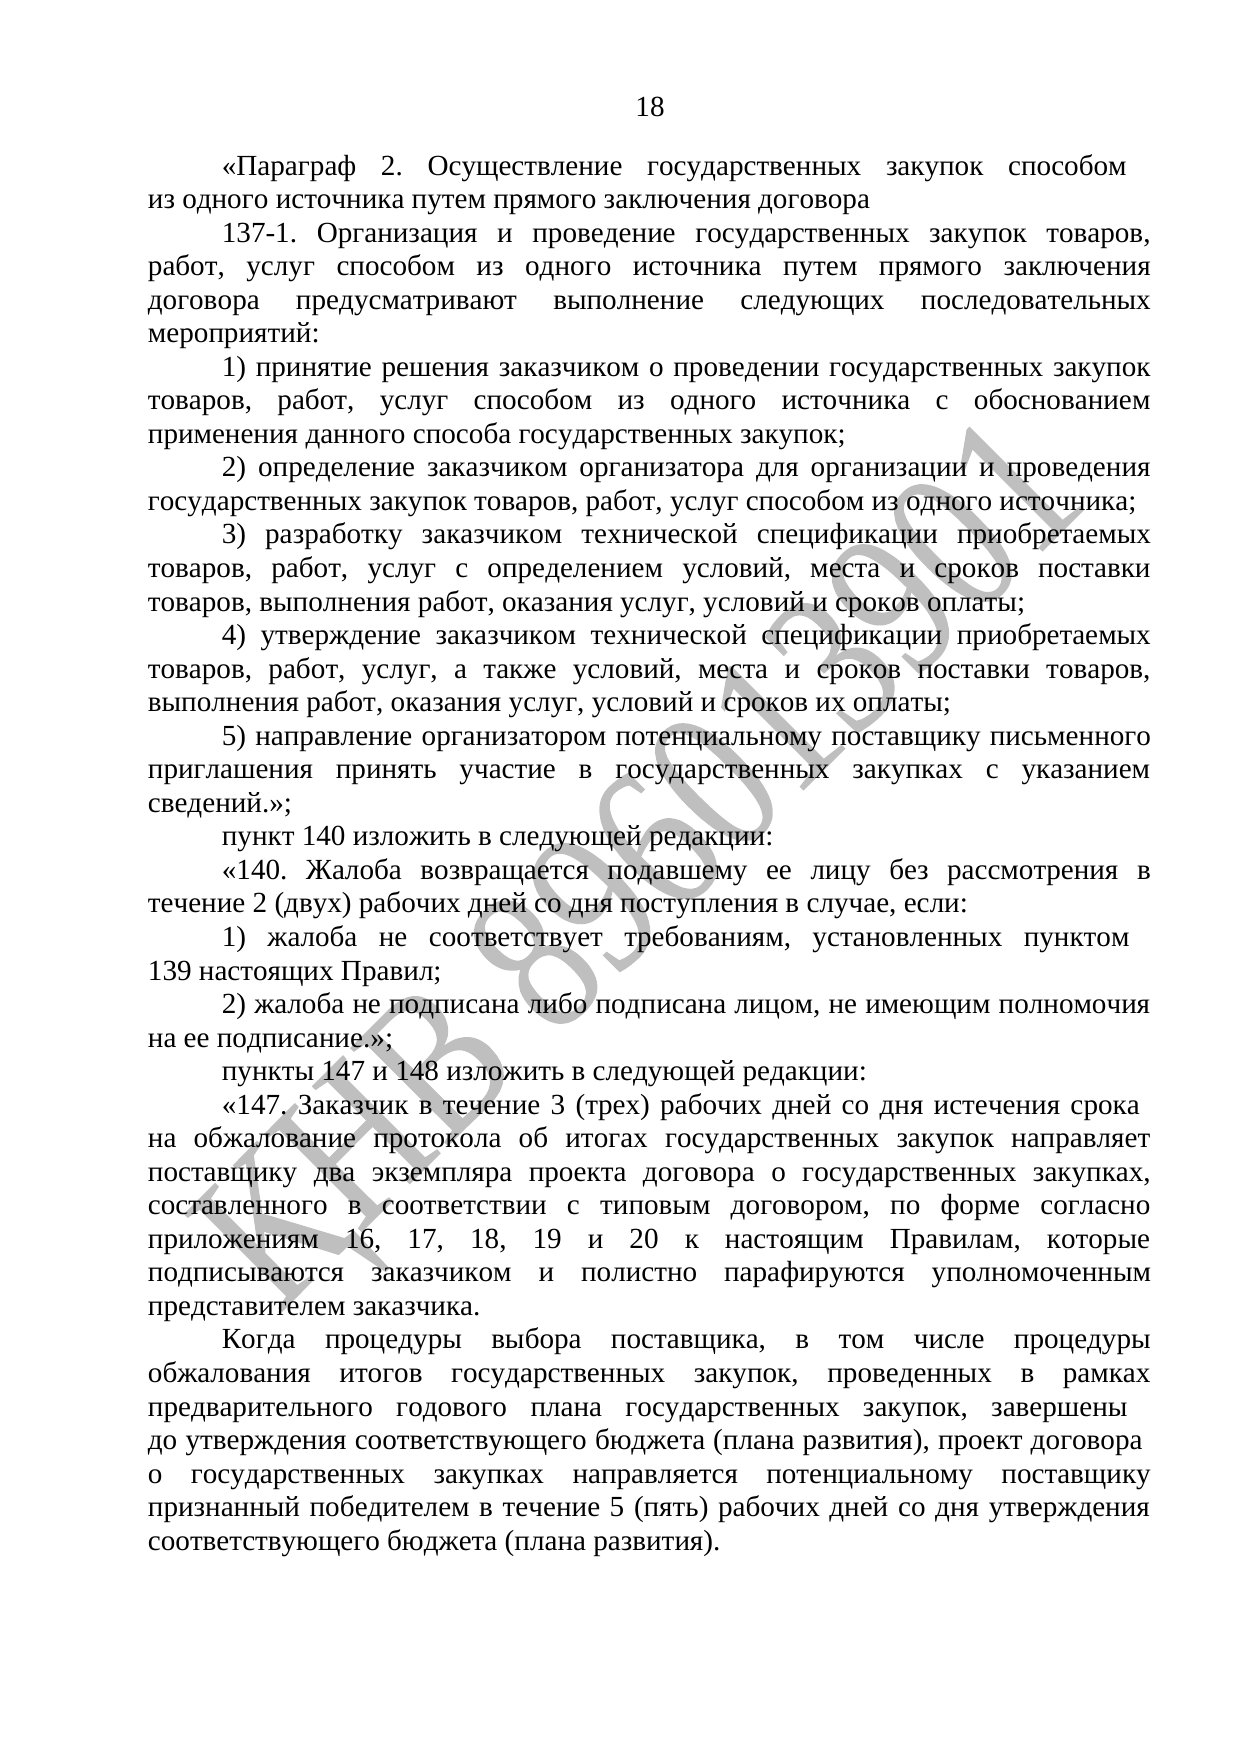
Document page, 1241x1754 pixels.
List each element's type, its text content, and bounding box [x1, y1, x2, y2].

text 137-1. Организация и проведение государственных закупок товаров, работ, услуг способом из одного источника путем прямого заключения договора предусматривают выполнение следующих последовательных мероприятий: [148, 215, 1152, 349]
text 4) утверждение заказчиком технической спецификации приобретаемых товаров, работ, услуг, а также условий, места и сроков поставки товаров, выполнения работ, оказания услуг, условий и сроков их оплаты; [148, 617, 1152, 718]
text пункт 140 изложить в следующей редакции: [148, 818, 1152, 852]
text пункты 147 и 148 изложить в следующей редакции: [148, 1053, 1152, 1087]
text 2) жалоба не подписана либо подписана лицом, не имеющим полномочия на ее подписание.»; [148, 986, 1152, 1053]
text 3) разработку заказчиком технической спецификации приобретаемых товаров, работ, услуг с определением условий, места и сроков поставки товаров, выполнения работ, оказания услуг, условий и сроков оплаты; [148, 517, 1152, 617]
text Когда процедуры выбора поставщика, в том числе процедуры обжалования итогов государственных закупок, проведенных в рамках предварительного годового плана государственных закупок, завершены до утверждения соответствующего бюджета (плана развития), проект договора о государственных закупках направляется потенциальному поставщику признанный победителем в течение 5 (пять) рабочих дней со дня утверждения соответствующего бюджета (плана развития). [148, 1322, 1152, 1556]
text «Параграф 2. Осуществление государственных закупок способом из одного источника путем прямого заключения договора [148, 148, 1152, 215]
text 1) жалоба не соответствует требованиям, установленных пунктом 139 настоящих Правил; [148, 919, 1152, 986]
text «140. Жалоба возвращается подавшему ее лицу без рассмотрения в течение 2 (двух) рабочих дней со дня поступления в случае, если: [148, 852, 1152, 919]
text 5) направление организатором потенциальному поставщику письменного приглашения принять участие в государственных закупках с указанием сведений.»; [148, 718, 1152, 818]
text «147. Заказчик в течение 3 (трех) рабочих дней со дня истечения срока на обжалование протокола об итогах государственных закупок направляет поставщику два экземпляра проекта договора о государственных закупках, составленного в соответствии с типовым договором, по форме согласно приложениям 16, 17, 18, 19 и 20 к настоящим Правилам, которые подписываются заказчиком и полистно парафируются уполномоченным представителем заказчика. [148, 1087, 1152, 1322]
text 2) определение заказчиком организатора для организации и проведения государственных закупок товаров, работ, услуг способом из одного источника; [148, 449, 1152, 517]
text 1) принятие решения заказчиком о проведении государственных закупок товаров, работ, услуг способом из одного источника с обоснованием применения данного способа государственных закупок; [148, 349, 1152, 449]
